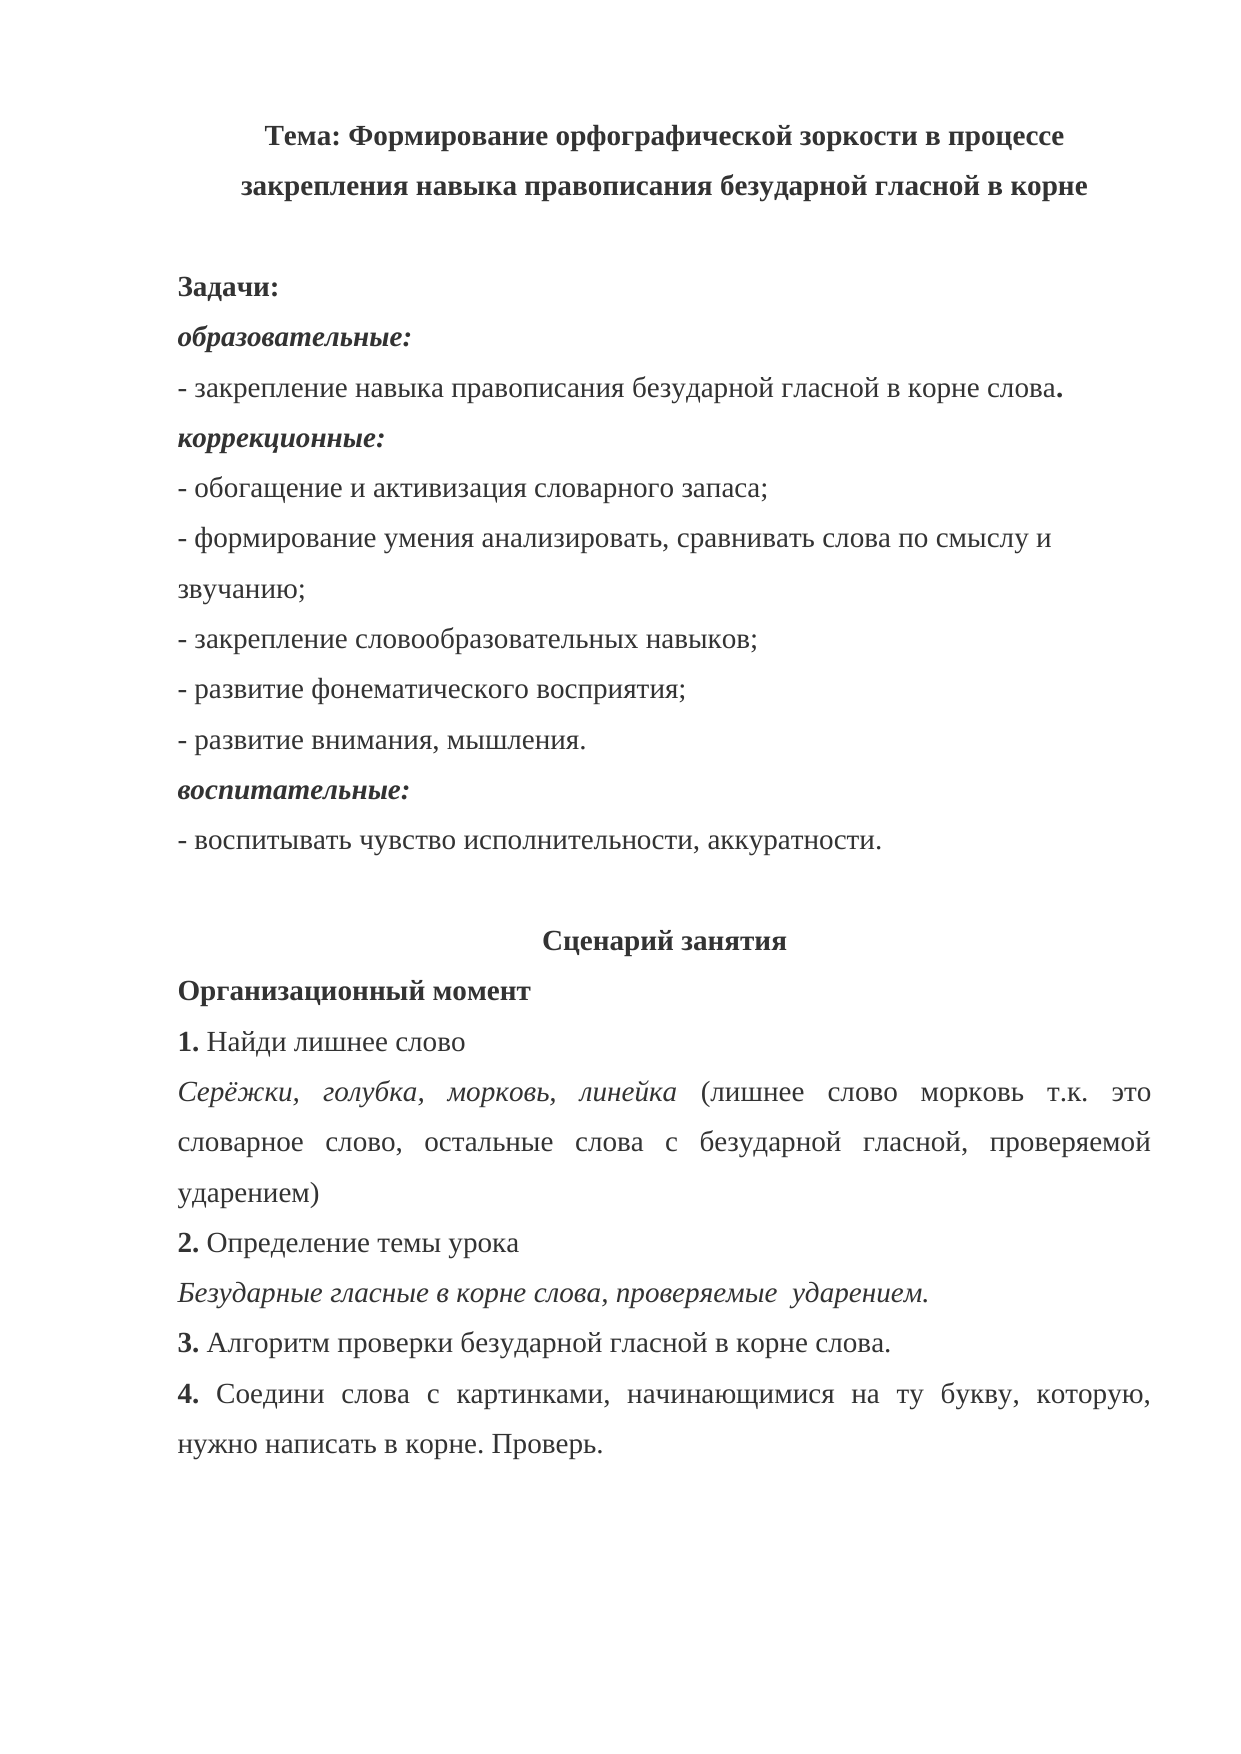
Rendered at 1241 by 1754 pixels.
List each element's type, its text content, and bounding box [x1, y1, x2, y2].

text - формирование умения анализировать, сравнивать слова по смыслу и звучанию; [177, 521, 1152, 604]
text Организационный момент [177, 973, 1152, 1007]
text образовательные: [177, 319, 1152, 353]
text 2. Определение темы урока [177, 1225, 1152, 1258]
text - обогащение и активизация словарного запаса; [177, 470, 1152, 504]
text - закрепление словообразовательных навыков; - развитие фонематического восприятия; - развитие внимания, мышления. [177, 621, 1152, 755]
text 4. Соедини слова с картинками, начинающимися на ту букву, которую, нужно написать в корне. Проверь. [177, 1376, 1152, 1460]
text Сценарий занятия [177, 923, 1152, 957]
text коррекционные: [177, 420, 1152, 453]
text 3. Алгоритм проверки безударной гласной в корне слова. [177, 1326, 1152, 1359]
text Задачи: [177, 269, 1152, 303]
text - закрепление навыка правописания безударной гласной в корне слова. [177, 370, 1152, 403]
text Безударные гласные в корне слова, проверяемые ударением. [177, 1275, 1152, 1309]
text Тема: Формирование орфографической зоркости в процессе закрепления навыка правописания безударной гласной в корне [177, 118, 1152, 202]
text 1. Найди лишнее слово [177, 1024, 1152, 1057]
text Серёжки, голубка, морковь, линейка (лишнее слово морковь т.к. это словарное слово, остальные слова с безударной гласной, проверяемой ударением) [177, 1074, 1152, 1208]
text воспитательные: - воспитывать чувство исполнительности, аккуратности. [177, 772, 1152, 856]
